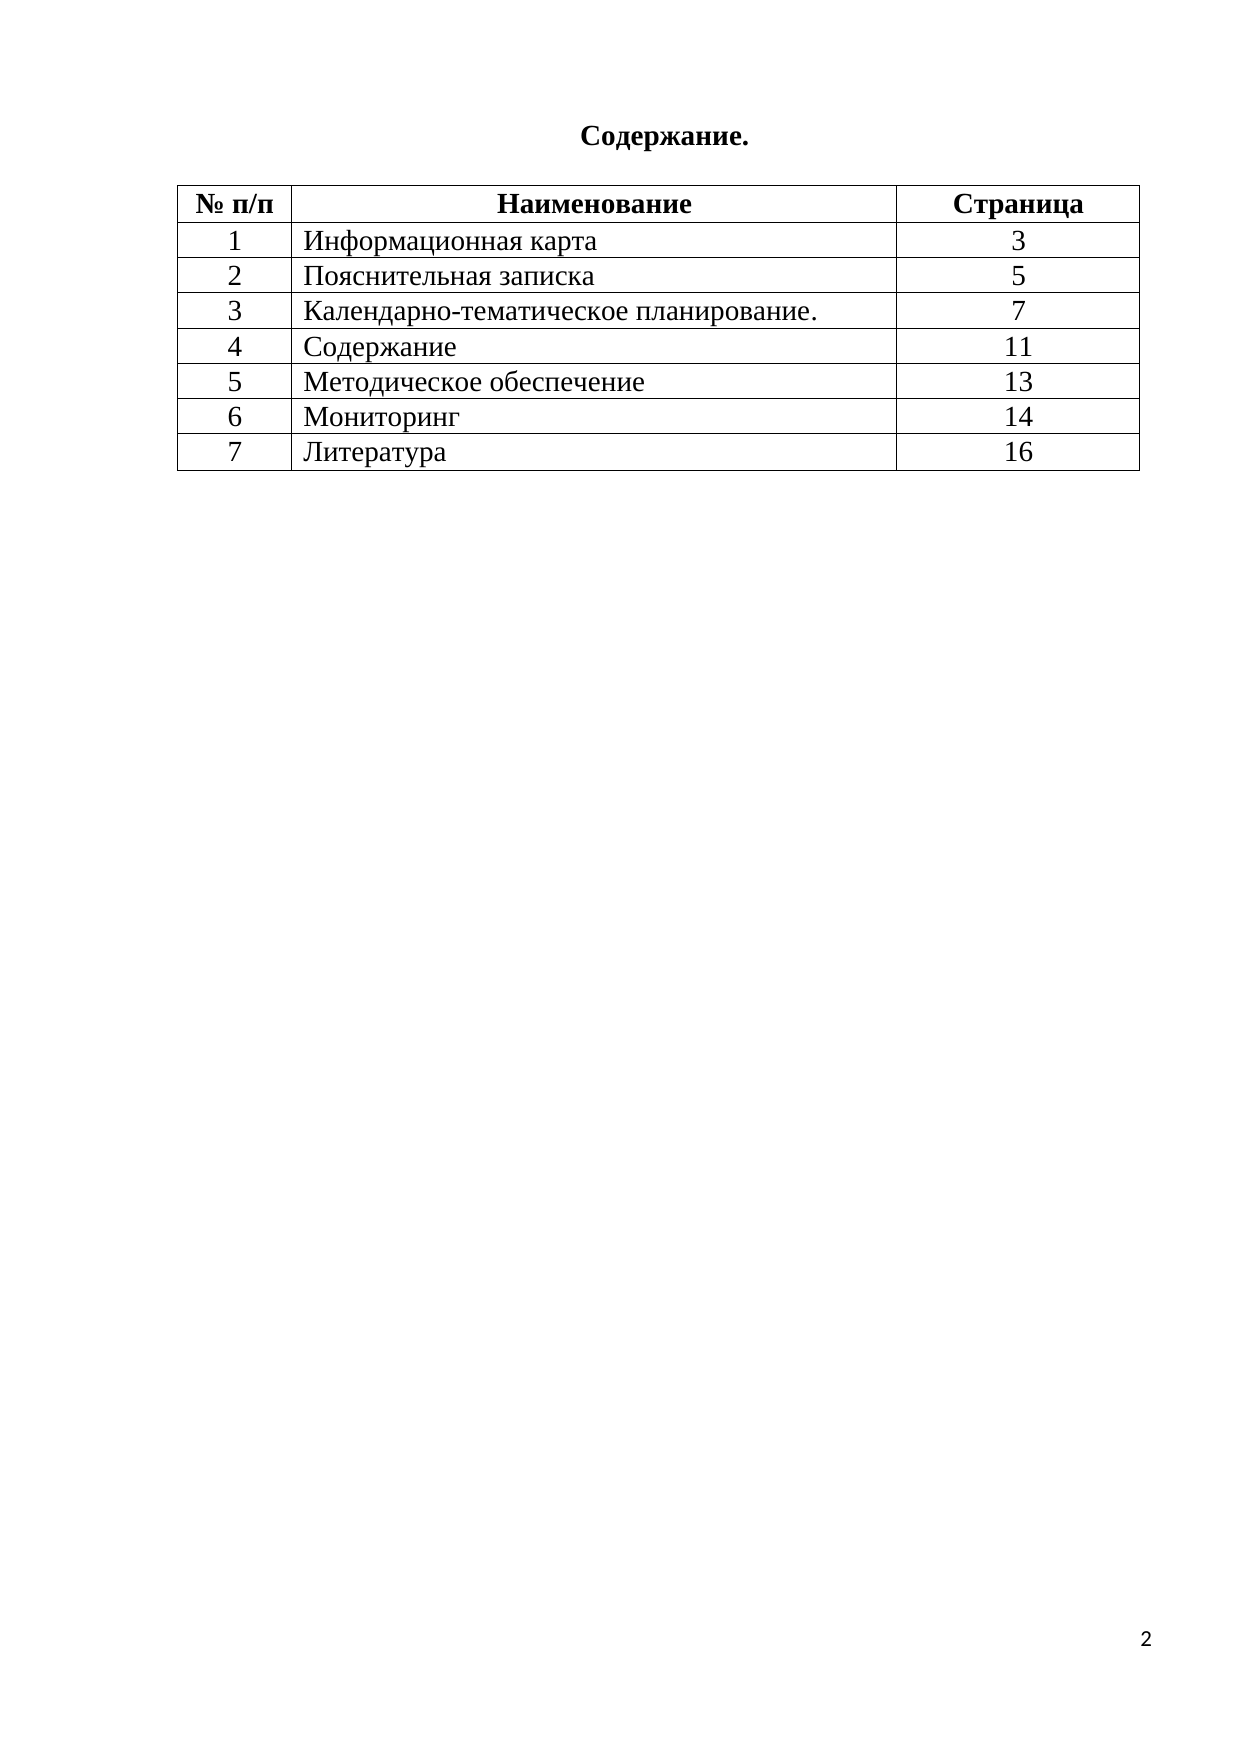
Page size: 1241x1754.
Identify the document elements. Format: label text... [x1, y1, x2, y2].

table_header Страница [897, 186, 1139, 222]
table_cell 7 [897, 293, 1139, 328]
table_cell 14 [897, 399, 1139, 433]
table_cell 4 [178, 329, 291, 363]
table_cell 2 [178, 258, 291, 292]
table_cell 3 [178, 293, 291, 328]
text Содержание. [177, 118, 1152, 152]
table_cell Пояснительная записка [292, 258, 896, 292]
table_cell 3 [897, 223, 1139, 257]
table_cell Мониторинг [292, 399, 896, 433]
table_cell 7 [178, 434, 291, 469]
table_cell Информационная карта [292, 223, 896, 257]
table_cell Методическое обеспечение [292, 364, 896, 398]
table_cell 1 [178, 223, 291, 257]
table_cell Содержание [292, 329, 896, 363]
table_cell 6 [178, 399, 291, 433]
table_cell 13 [897, 364, 1139, 398]
table_cell Литература [292, 434, 896, 469]
table_cell 5 [897, 258, 1139, 292]
table_header № п/п [178, 186, 291, 222]
table_header Наименование [292, 186, 896, 222]
table_cell 5 [178, 364, 291, 398]
table_cell 11 [897, 329, 1139, 363]
table_cell 16 [897, 434, 1139, 469]
table_cell Календарно-тематическое планирование. [292, 293, 896, 328]
